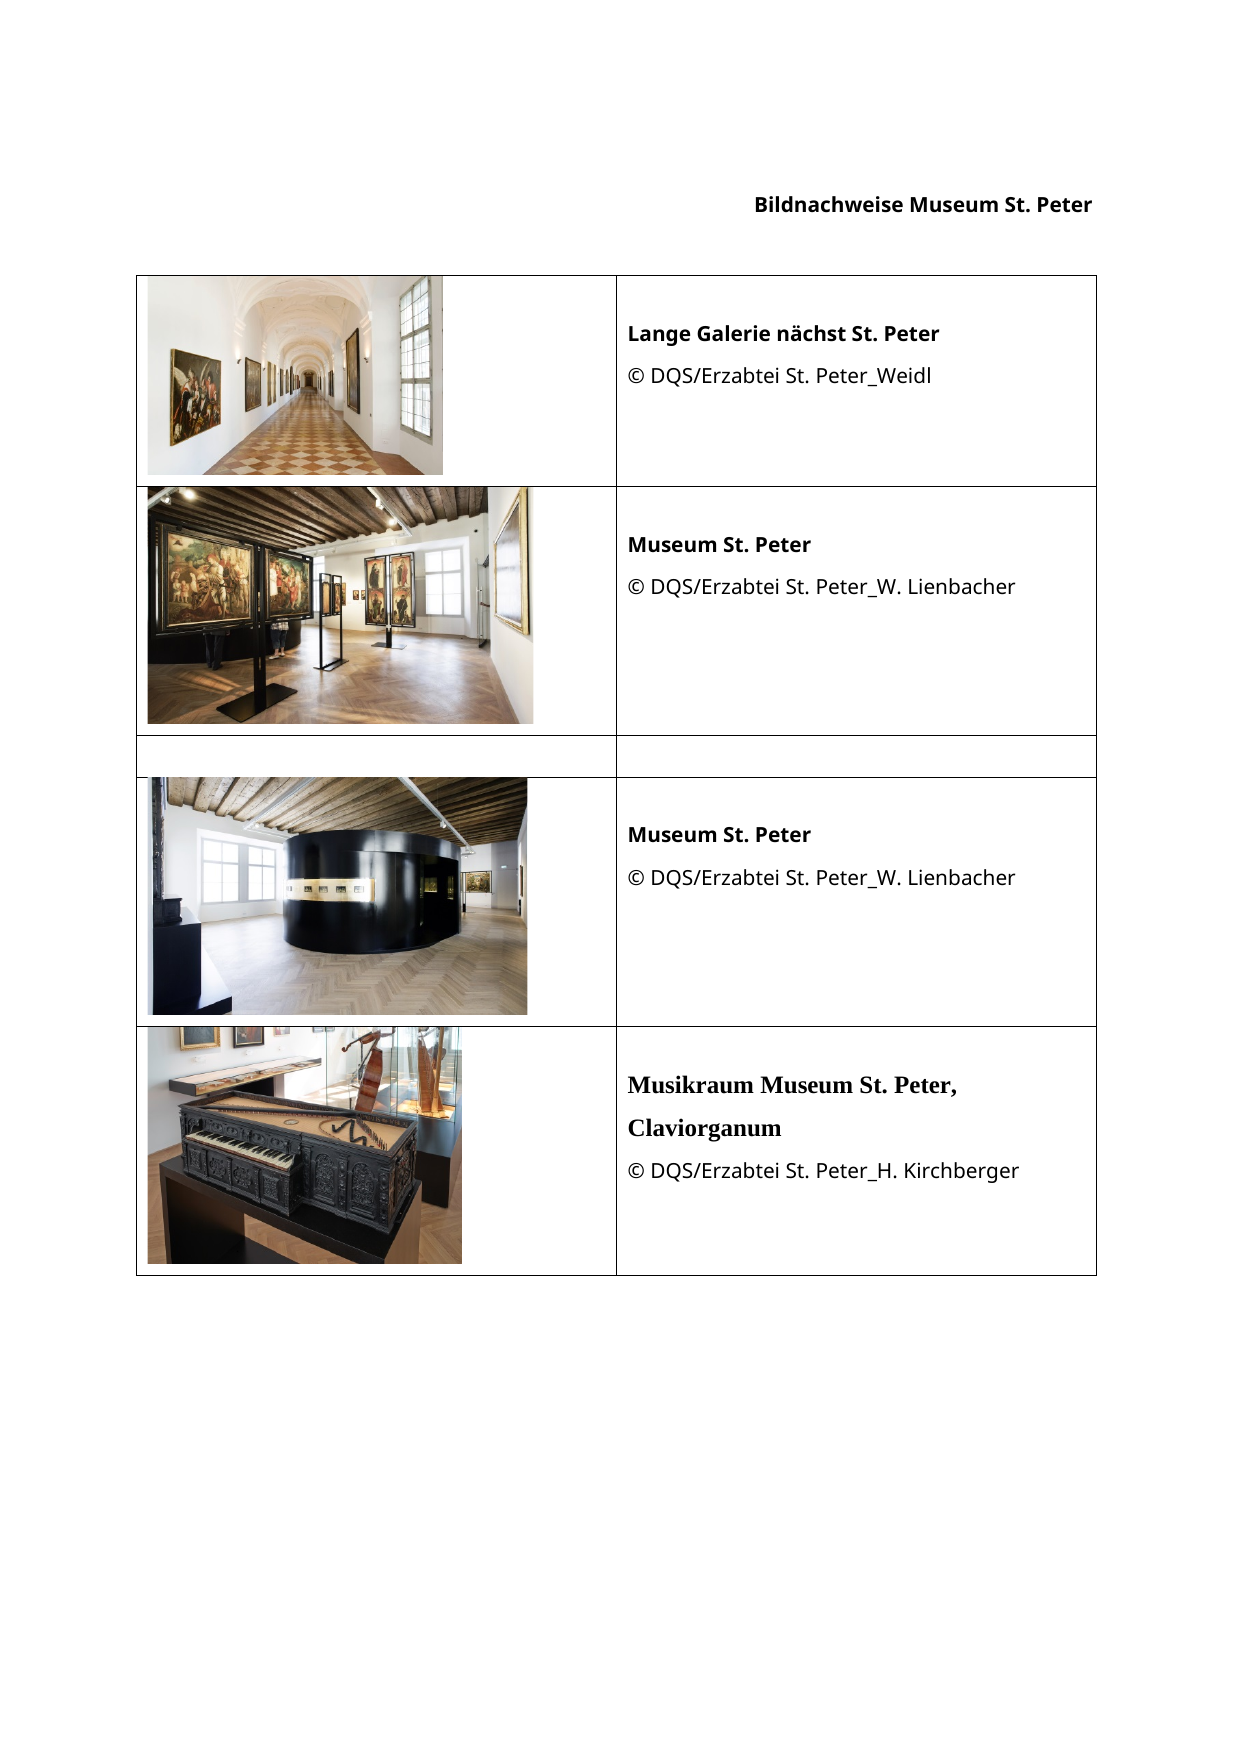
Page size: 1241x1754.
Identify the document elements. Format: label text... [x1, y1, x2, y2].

table_cell Musikraum Museum St. Peter, Claviorganum © DQS/Erzabtei St. Peter_H. Kirchberger [617, 1027, 1096, 1275]
table_cell Museum St. Peter © DQS/Erzabtei St. Peter_W. Lienbacher [617, 778, 1096, 1026]
table_cell [137, 487, 616, 735]
table_cell Museum St. Peter © DQS/Erzabtei St. Peter_W. Lienbacher [617, 487, 1096, 735]
table_cell [137, 1027, 616, 1275]
picture [147, 487, 534, 724]
table_cell [617, 736, 1096, 777]
table_cell [137, 778, 616, 1026]
table_cell [137, 736, 616, 777]
text Bildnachweise Museum St. Peter [148, 190, 1093, 219]
table_header Lange Galerie nächst St. Peter © DQS/Erzabtei St. Peter_Weidl [617, 276, 1096, 486]
picture [147, 777, 528, 1015]
picture [147, 276, 443, 475]
table_header [137, 276, 616, 486]
picture [147, 1027, 462, 1264]
